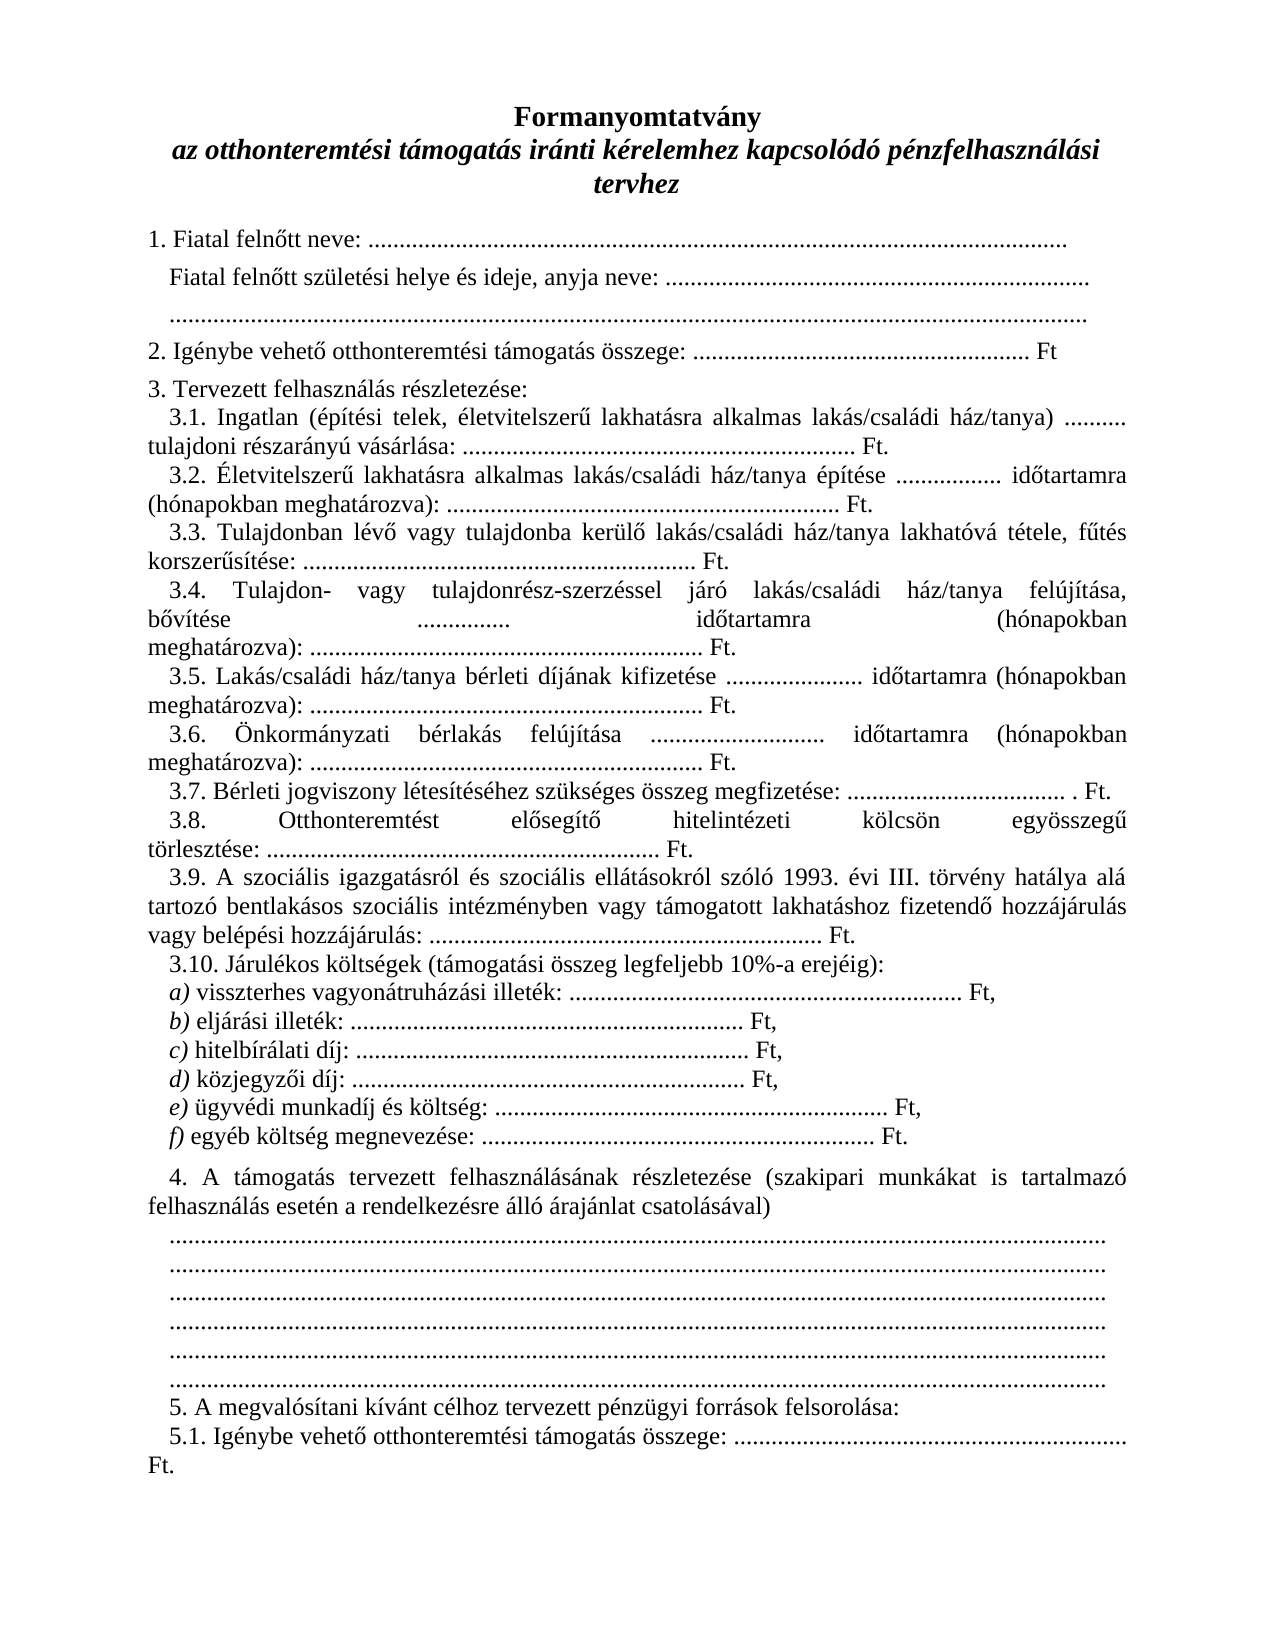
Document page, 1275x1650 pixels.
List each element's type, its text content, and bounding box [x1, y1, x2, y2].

text d) közjegyzői díj: ............................................................... Ft, [148, 1064, 1127, 1092]
text Formanyomtatvány az otthonteremtési támogatás iránti kérelemhez kapcsolódó pénzfelhasználási tervhez [148, 99, 1127, 199]
text 3.10. Járulékos költségek (támogatási összeg legfeljebb 10%-a erejéig): [148, 949, 1127, 977]
text 5.1. Igénybe vehető otthonteremtési támogatás összege: ............................................................... Ft. [148, 1421, 1127, 1479]
text 5. A megvalósítani kívánt célhoz tervezett pénzügyi források felsorolása: [148, 1392, 1127, 1421]
text ................................................................................................................................................... [148, 299, 1127, 328]
text 3.9. A szociális igazgatásról és szociális ellátásokról szóló 1993. évi III. törvény hatálya alá tartozó bentlakásos szociális intézményben vagy támogatott lakhatáshoz fizetendő hozzájárulás vagy belépési hozzájárulás: ............................................................... Ft. [148, 862, 1127, 949]
text 4. A támogatás tervezett felhasználásának részletezése (szakipari munkákat is tartalmazó felhasználás esetén a rendelkezésre álló árajánlat csatolásával) [148, 1162, 1127, 1220]
text 3.8. Otthonteremtést elősegítő hitelintézeti kölcsön egyösszegű törlesztése: ............................................................... Ft. [148, 805, 1127, 862]
text ...................................................................................................................................................... [148, 1277, 1127, 1306]
text 3.6. Önkormányzati bérlakás felújítása ............................ időtartamra (hónapokban meghatározva): ............................................................... Ft. [148, 719, 1127, 776]
text 3.5. Lakás/családi ház/tanya bérleti díjának kifizetése ...................... időtartamra (hónapokban meghatározva): ............................................................... Ft. [148, 661, 1127, 719]
text Fiatal felnőtt születési helye és ideje, anyja neve: .................................................................... [148, 262, 1127, 291]
text 3.1. Ingatlan (építési telek, életvitelszerű lakhatásra alkalmas lakás/családi ház/tanya) .......... tulajdoni részarányú vásárlása: ............................................................... Ft. [148, 402, 1127, 460]
text f) egyéb költség megnevezése: ............................................................... Ft. [148, 1121, 1127, 1150]
text 3.2. Életvitelszerű lakhatásra alkalmas lakás/családi ház/tanya építése ................. időtartamra (hónapokban meghatározva): ............................................................... Ft. [148, 460, 1127, 517]
text e) ügyvédi munkadíj és költség: ............................................................... Ft, [148, 1092, 1127, 1121]
text 3.3. Tulajdonban lévő vagy tulajdonba kerülő lakás/családi ház/tanya lakhatóvá tétele, fűtés korszerűsítése: ............................................................... Ft. [148, 517, 1127, 575]
text ...................................................................................................................................................... [148, 1220, 1127, 1249]
text b) eljárási illeték: ............................................................... Ft, [148, 1006, 1127, 1035]
text ...................................................................................................................................................... [148, 1364, 1127, 1392]
text 3. Tervezett felhasználás részletezése: [148, 374, 1127, 402]
text ...................................................................................................................................................... [148, 1306, 1127, 1335]
text a) visszterhes vagyonátruházási illeték: ............................................................... Ft, [148, 977, 1127, 1006]
text 3.7. Bérleti jogviszony létesítéséhez szükséges összeg megfizetése: ................................... . Ft. [148, 776, 1127, 805]
text 1. Fiatal felnőtt neve: ................................................................................................................ [148, 224, 1127, 253]
text ...................................................................................................................................................... [148, 1249, 1127, 1277]
text 3.4. Tulajdon- vagy tulajdonrész-szerzéssel járó lakás/családi ház/tanya felújítása, bővítése ............... időtartamra (hónapokban meghatározva): ............................................................... Ft. [148, 575, 1127, 661]
text c) hitelbírálati díj: ............................................................... Ft, [148, 1035, 1127, 1064]
text ...................................................................................................................................................... [148, 1335, 1127, 1364]
text 2. Igénybe vehető otthonteremtési támogatás összege: ...................................................... Ft [148, 336, 1127, 365]
